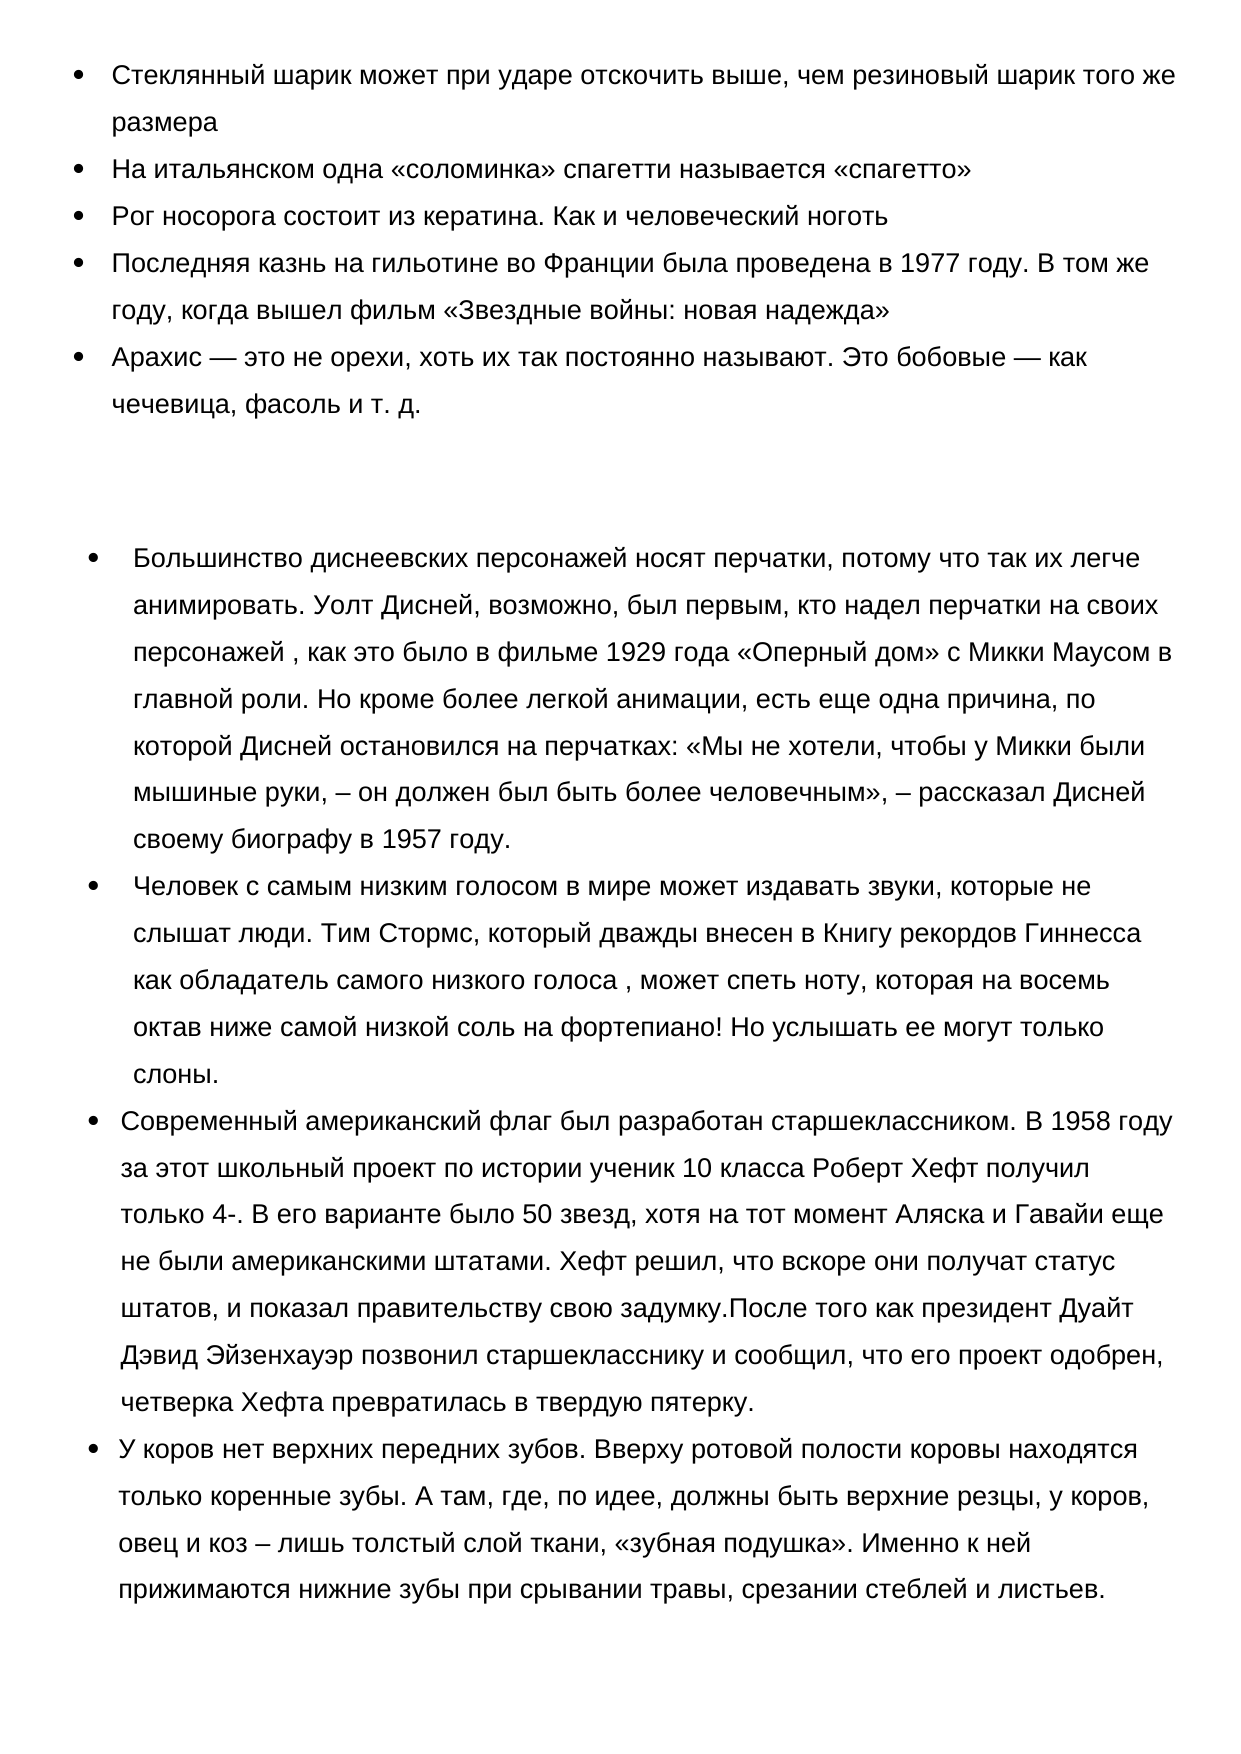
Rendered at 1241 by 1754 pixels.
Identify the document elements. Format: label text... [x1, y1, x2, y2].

list Человек с самым низким голосом в мире может издавать звуки, которые не слышат люди. Тим Стормс, который дважды внесен в Книгу рекордов Гиннесса как обладатель самого низкого голоса , может спеть ноту, которая на восемь октав ниже самой низкой соль на фортепиано! Но услышать ее могут только слоны. [89, 870, 1181, 1089]
list Последняя казнь на гильотине во Франции была проведена в 1977 году. В том же году, когда вышел фильм «Звездные войны: новая надежда» [74, 247, 1181, 325]
list У коров нет верхних передних зубов. Вверху ротовой полости коровы находятся только коренные зубы. А там, где, по идее, должны быть верхние резцы, у коров, овец и коз – лишь толстый слой ткани, «зубная подушка». Именно к ней прижимаются нижние зубы при срывании травы, срезании стеблей и листьев. [89, 1433, 1181, 1605]
list На итальянском одна «соломинка» спагетти называется «спагетто» [74, 153, 1181, 184]
list Современный американский флаг был разработан старшеклассником. В 1958 году за этот школьный проект по истории ученик 10 класса Роберт Хефт получил только 4-. В его варианте было 50 звезд, хотя на тот момент Аляска и Гавайи еще не были американскими штатами. Хефт решил, что вскоре они получат статус штатов, и показал правительству свою задумку.После того как президент Дуайт Дэвид Эйзенхауэр позвонил старшекласснику и сообщил, что его проект одобрен, четверка Хефта превратилась в твердую пятерку. [89, 1104, 1181, 1417]
list Рог носорога состоит из кератина. Как и человеческий ноготь [74, 200, 1181, 231]
list Стеклянный шарик может при ударе отскочить выше, чем резиновый шарик того же размера [74, 59, 1181, 137]
list Большинство диснеевских персонажей носят перчатки, потому что так их легче анимировать. Уолт Дисней, возможно, был первым, кто надел перчатки на своих персонажей , как это было в фильме 1929 года «Оперный дом» с Микки Маусом в главной роли. Но кроме более легкой анимации, есть еще одна причина, по которой Дисней остановился на перчатках: «Мы не хотели, чтобы у Микки были мышиные руки, – он должен был быть более человечным», – рассказал Дисней своему биографу в 1957 году. [89, 542, 1181, 854]
list Арахис — это не орехи, хоть их так постоянно называют. Это бобовые — как чечевица, фасоль и т. д. [74, 341, 1181, 419]
